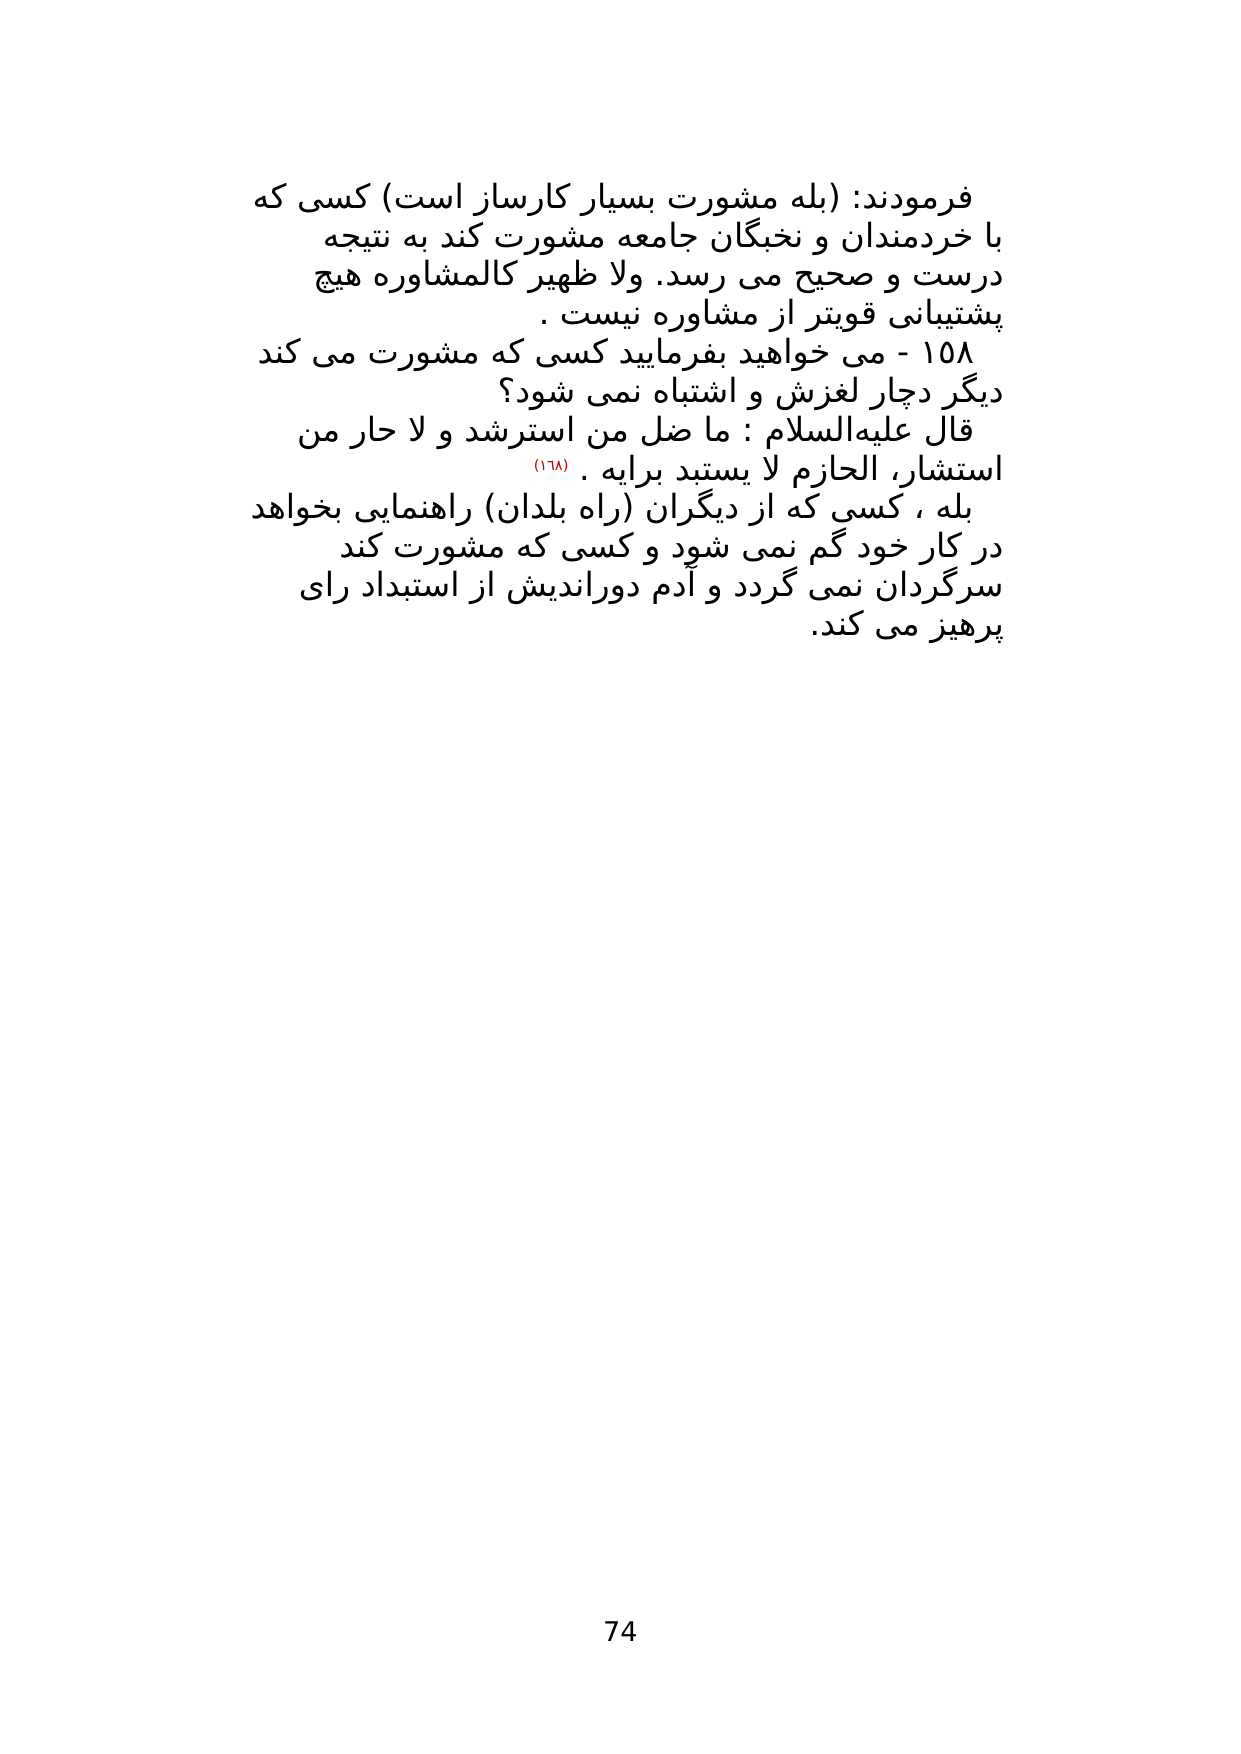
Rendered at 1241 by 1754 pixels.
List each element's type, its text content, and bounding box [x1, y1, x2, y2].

text قال عليه‌السلام : ما ضل من استرشد و لا حار من استشار، الحازم لا يستبد برايه . (١٦٨) [236, 410, 1004, 488]
text ١٥٨ - مى خواهيد بفرماييد كسى كه مشورت مى كند ديگر دچار لغزش و اشتباه نمى شود؟ [236, 333, 1004, 410]
text بله ، كسى كه از ديگران (راه بلدان) راهنمايى بخواهد در كار خود گم نمى شود و كسى كه مشورت كند سرگردان نمى گردد و آدم دورانديش از استبداد راى پرهيز مى كند. [236, 488, 1004, 643]
text فرمودند: (بله مشورت بسيار كارساز است) كسى كه با خردمندان و نخبگان جامعه مشورت كند به نتيجه درست و صحيح مى رسد. ولا ظهير كالمشاوره هيچ پشتيبانى قويتر از مشاوره نيست . [236, 177, 1004, 333]
